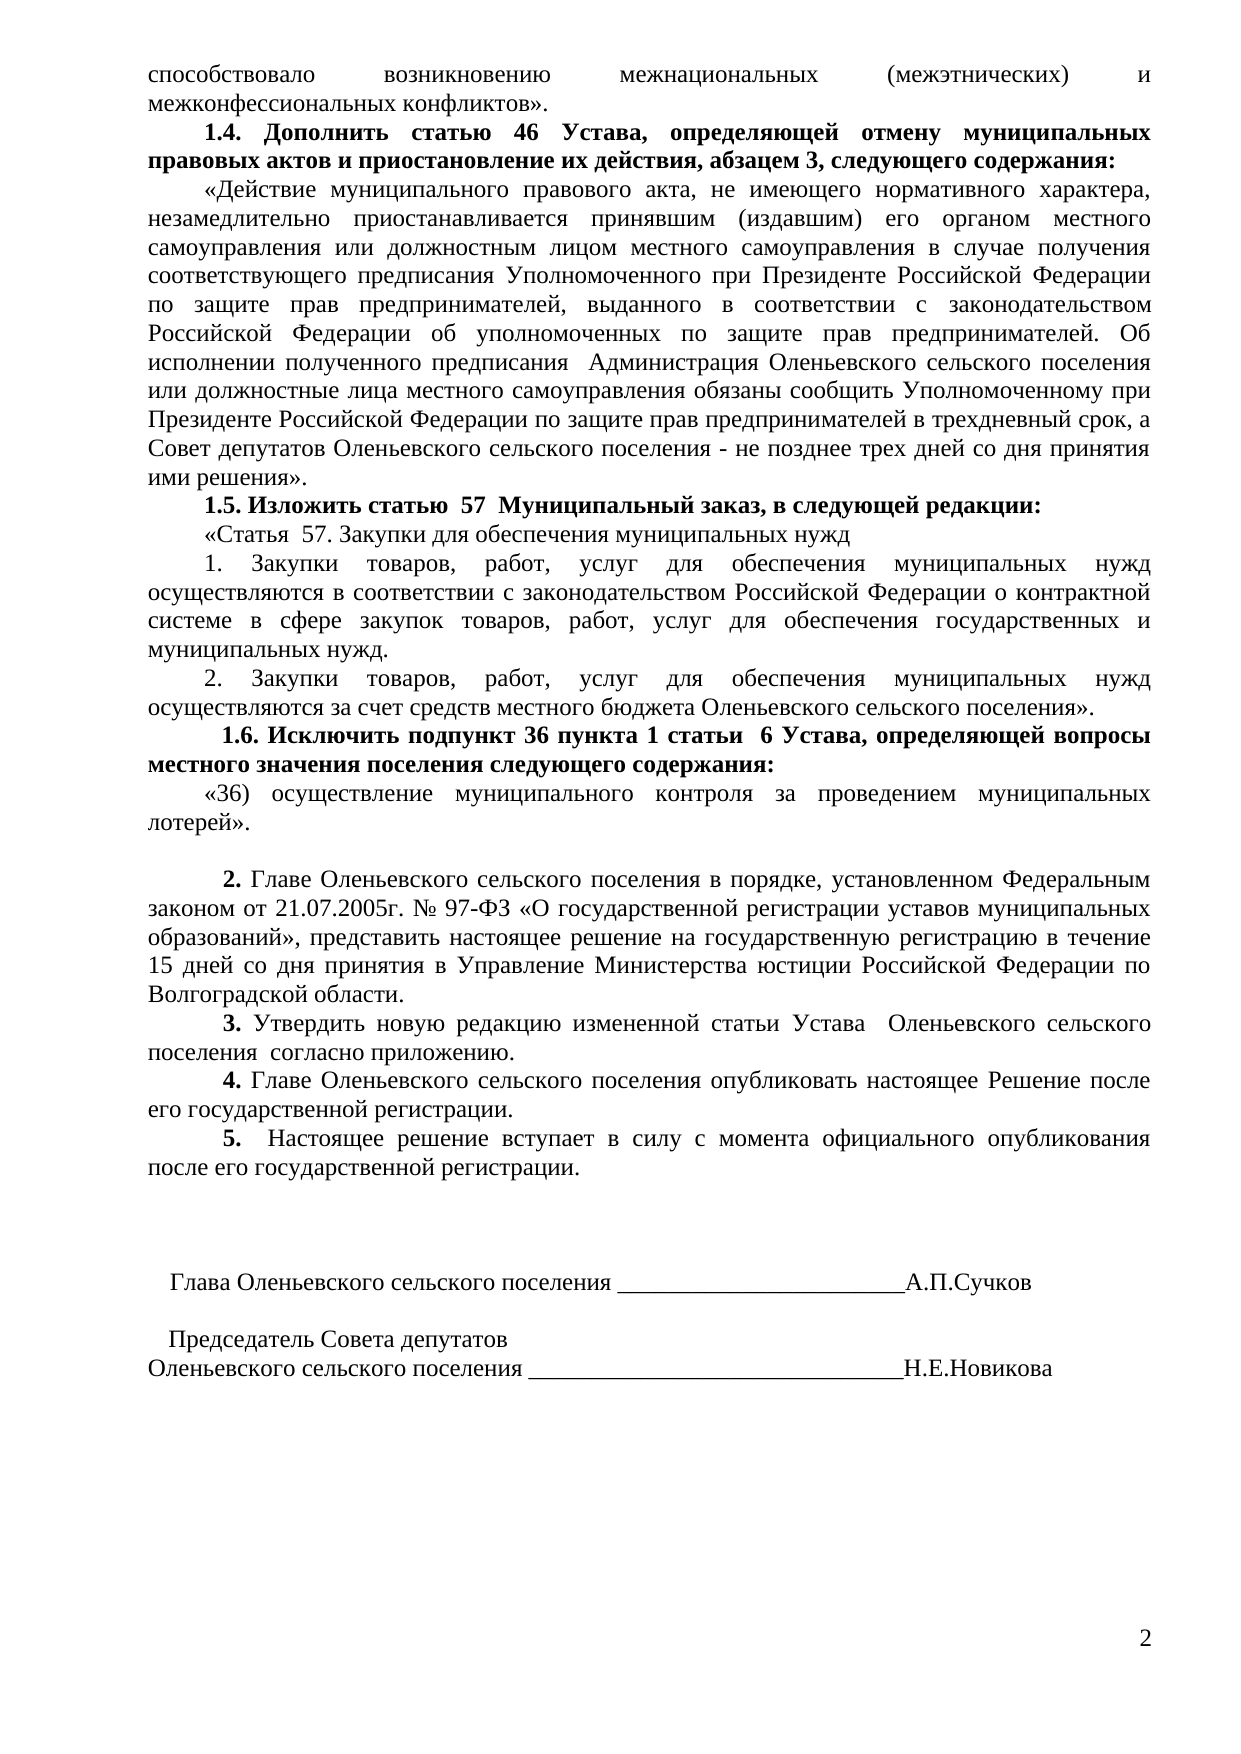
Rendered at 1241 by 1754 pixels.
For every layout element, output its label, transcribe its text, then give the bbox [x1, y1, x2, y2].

text 4. Главе Оленьевского сельского поселения опубликовать настоящее Решение после его государственной регистрации. [148, 1065, 1152, 1123]
text 5. Настоящее решение вступает в силу с момента официального опубликования после его государственной регистрации. [148, 1123, 1152, 1180]
text Глава Оленьевского сельского поселения _______________________А.П.Сучков [148, 1267, 1142, 1295]
text 1. Закупки товаров, работ, услуг для обеспечения муниципальных нужд осуществляются в соответствии с законодательством Российской Федерации о контрактной системе в сфере закупок товаров, работ, услуг для обеспечения государственных и муниципальных нужд. [148, 548, 1152, 663]
text 3. Утвердить новую редакцию измененной статьи Устава Оленьевского сельского поселения согласно приложению. [148, 1008, 1152, 1065]
text «Статья 57. Закупки для обеспечения муниципальных нужд [148, 519, 1152, 548]
text 1.5. Изложить статью 57 Муниципальный заказ, в следующей редакции: [148, 490, 1152, 519]
text «Действие муниципального правового акта, не имеющего нормативного характера, незамедлительно приостанавливается принявшим (издавшим) его органом местного самоуправления или должностным лицом местного самоуправления в случае получения соответствующего предписания Уполномоченного при Президенте Российской Федерации по защите прав предпринимателей, выданного в соответствии с законодательством Российской Федерации об уполномоченных по защите прав предпринимателей. Об исполнении полученного предписания Администрация Оленьевского сельского поселения или должностные лица местного самоуправления обязаны сообщить Уполномоченному при Президенте Российской Федерации по защите прав предпринимателей в трехдневный срок, а Совет депутатов Оленьевского сельского поселения - не позднее трех дней со дня принятия ими решения». [148, 174, 1152, 490]
text Председатель Совета депутатов [148, 1324, 1142, 1353]
text 2. Главе Оленьевского сельского поселения в порядке, установленном Федеральным законом от 21.07.2005г. № 97-ФЗ «О государственной регистрации уставов муниципальных образований», представить настоящее решение на государственную регистрацию в течение 15 дней со дня принятия в Управление Министерства юстиции Российской Федерации по Волгоградской области. [148, 864, 1152, 1008]
text 1.6. Исключить подпункт 36 пункта 1 статьи 6 Устава, определяющей вопросы местного значения поселения следующего содержания: [148, 720, 1152, 778]
text 2. Закупки товаров, работ, услуг для обеспечения муниципальных нужд осуществляются за счет средств местного бюджета Оленьевского сельского поселения». [148, 663, 1152, 720]
text 1.4. Дополнить статью 46 Устава, определяющей отмену муниципальных правовых актов и приостановление их действия, абзацем 3, следующего содержания: [148, 117, 1152, 174]
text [148, 59, 1152, 117]
text «36) осуществление муниципального контроля за проведением муниципальных лотерей». [148, 778, 1152, 835]
text Оленьевского сельского поселения ______________________________Н.Е.Новикова [148, 1353, 1142, 1382]
